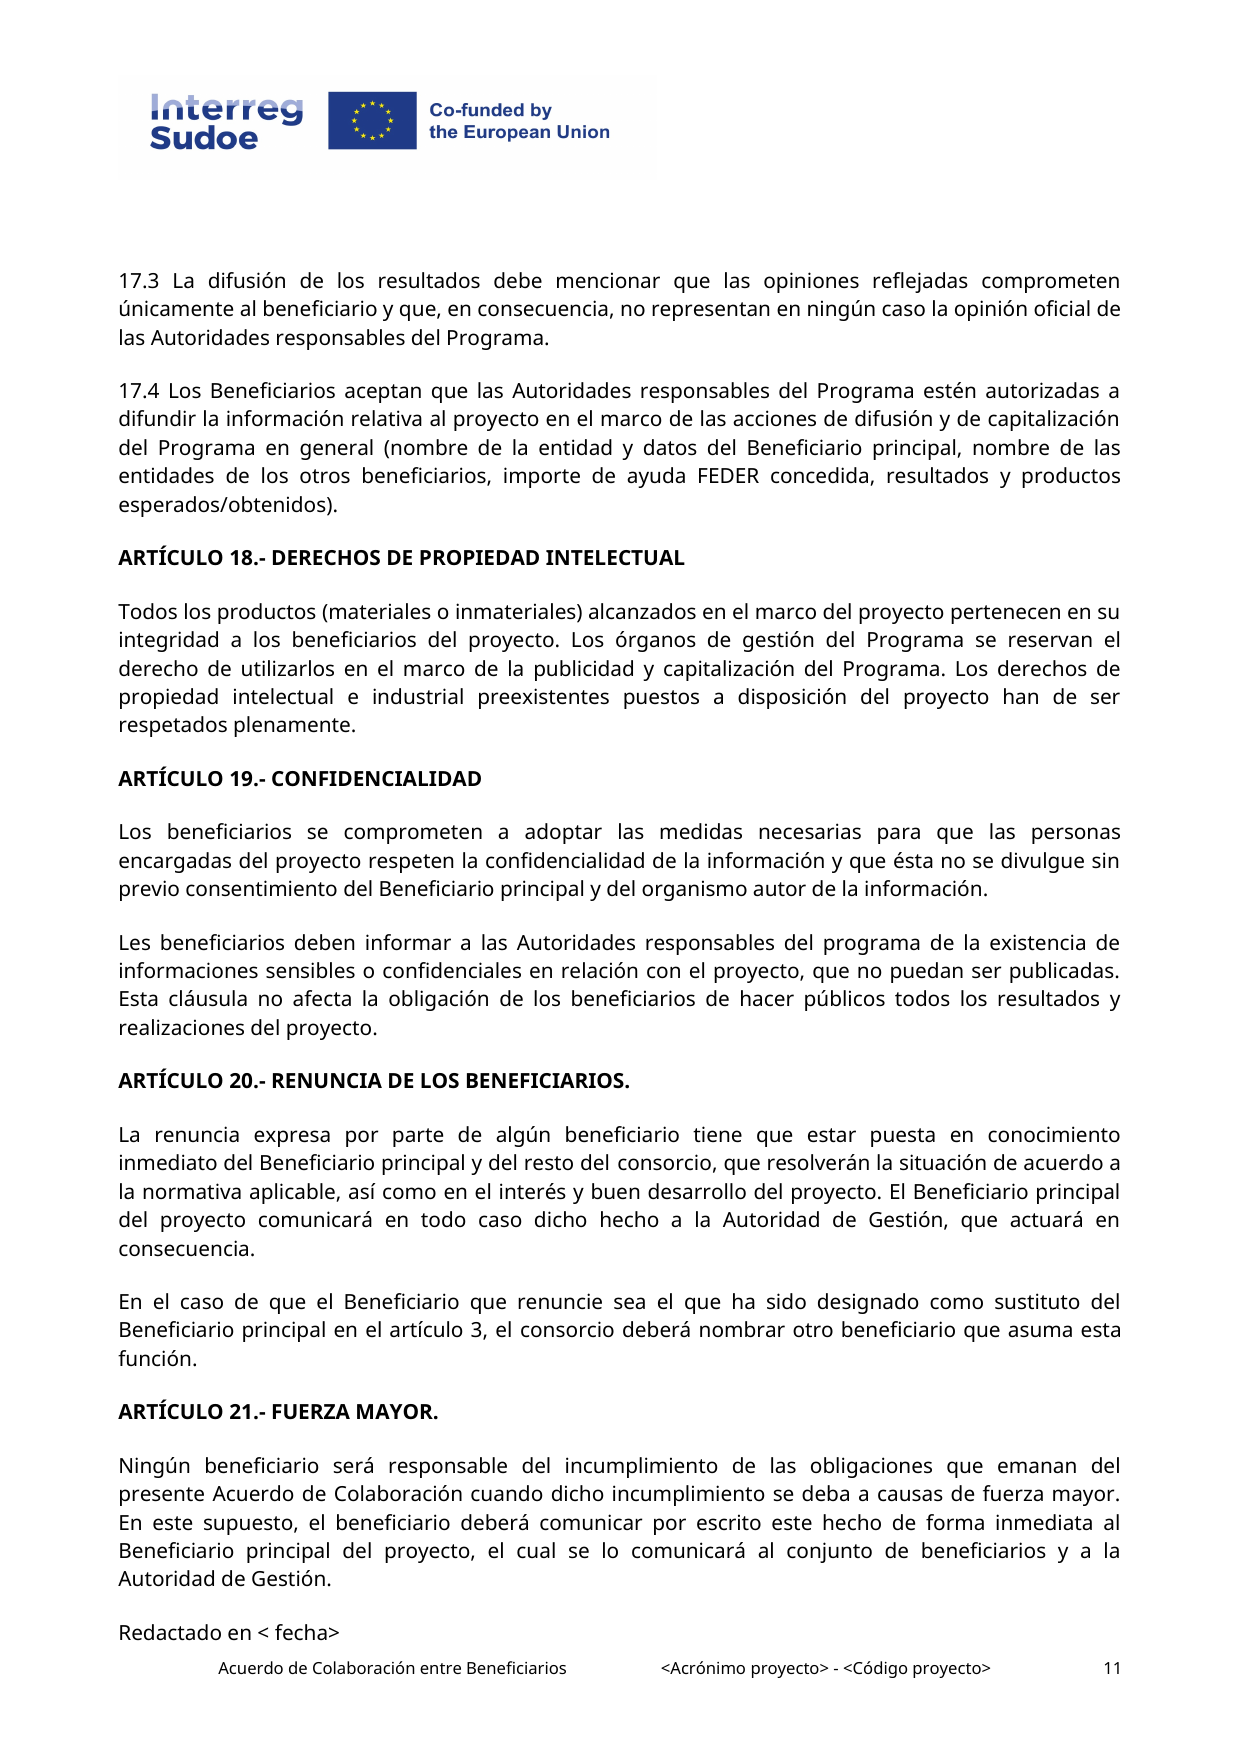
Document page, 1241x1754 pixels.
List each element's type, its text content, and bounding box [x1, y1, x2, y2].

text En el caso de que el Beneficiario que renuncie sea el que ha sido designado como sustituto del Beneficiario principal en el artículo 3, el consorcio deberá nombrar otro beneficiario que asuma esta función. [118, 1287, 1122, 1372]
text Les beneficiarios deben informar a las Autoridades responsables del programa de la existencia de informaciones sensibles o confidenciales en relación con el proyecto, que no puedan ser publicadas. Esta cláusula no afecta la obligación de los beneficiarios de hacer públicos todos los resultados y realizaciones del proyecto. [118, 928, 1122, 1041]
text La renuncia expresa por parte de algún beneficiario tiene que estar puesta en conocimiento inmediato del Beneficiario principal y del resto del consorcio, que resolverán la situación de acuerdo a la normativa aplicable, así como en el interés y buen desarrollo del proyecto. El Beneficiario principal del proyecto comunicará en todo caso dicho hecho a la Autoridad de Gestión, que actuará en consecuencia. [118, 1120, 1122, 1262]
text 17.3 La difusión de los resultados debe mencionar que las opiniones reflejadas comprometen únicamente al beneficiario y que, en consecuencia, no representan en ningún caso la opinión oficial de las Autoridades responsables del Programa. [118, 266, 1122, 351]
text Todos los productos (materiales o inmateriales) alcanzados en el marco del proyecto pertenecen en su integridad a los beneficiarios del proyecto. Los órganos de gestión del Programa se reservan el derecho de utilizarlos en el marco de la publicidad y capitalización del Programa. Los derechos de propiedad intelectual e industrial preexistentes puestos a disposición del proyecto han de ser respetados plenamente. [118, 597, 1122, 739]
text 17.4 Los Beneficiarios aceptan que las Autoridades responsables del Programa estén autorizadas a difundir la información relativa al proyecto en el marco de las acciones de difusión y de capitalización del Programa en general (nombre de la entidad y datos del Beneficiario principal, nombre de las entidades de los otros beneficiarios, importe de ayuda FEDER concedida, resultados y productos esperados/obtenidos). [118, 376, 1122, 518]
text ARTÍCULO 18.- DERECHOS DE PROPIEDAD INTELECTUAL [118, 543, 1122, 572]
text ARTÍCULO 20.- RENUNCIA DE LOS BENEFICIARIOS. [118, 1066, 1122, 1095]
picture [118, 75, 658, 180]
text ARTÍCULO 21.- FUERZA MAYOR. [118, 1397, 1122, 1426]
text Redactado en < fecha> [118, 1618, 1122, 1646]
text Los beneficiarios se comprometen a adoptar las medidas necesarias para que las personas encargadas del proyecto respeten la confidencialidad de la información y que ésta no se divulgue sin previo consentimiento del Beneficiario principal y del organismo autor de la información. [118, 817, 1122, 903]
text Ningún beneficiario será responsable del incumplimiento de las obligaciones que emanan del presente Acuerdo de Colaboración cuando dicho incumplimiento se deba a causas de fuerza mayor. En este supuesto, el beneficiario deberá comunicar por escrito este hecho de forma inmediata al Beneficiario principal del proyecto, el cual se lo comunicará al conjunto de beneficiarios y a la Autoridad de Gestión. [118, 1451, 1122, 1593]
text ARTÍCULO 19.- CONFIDENCIALIDAD [118, 764, 1122, 792]
